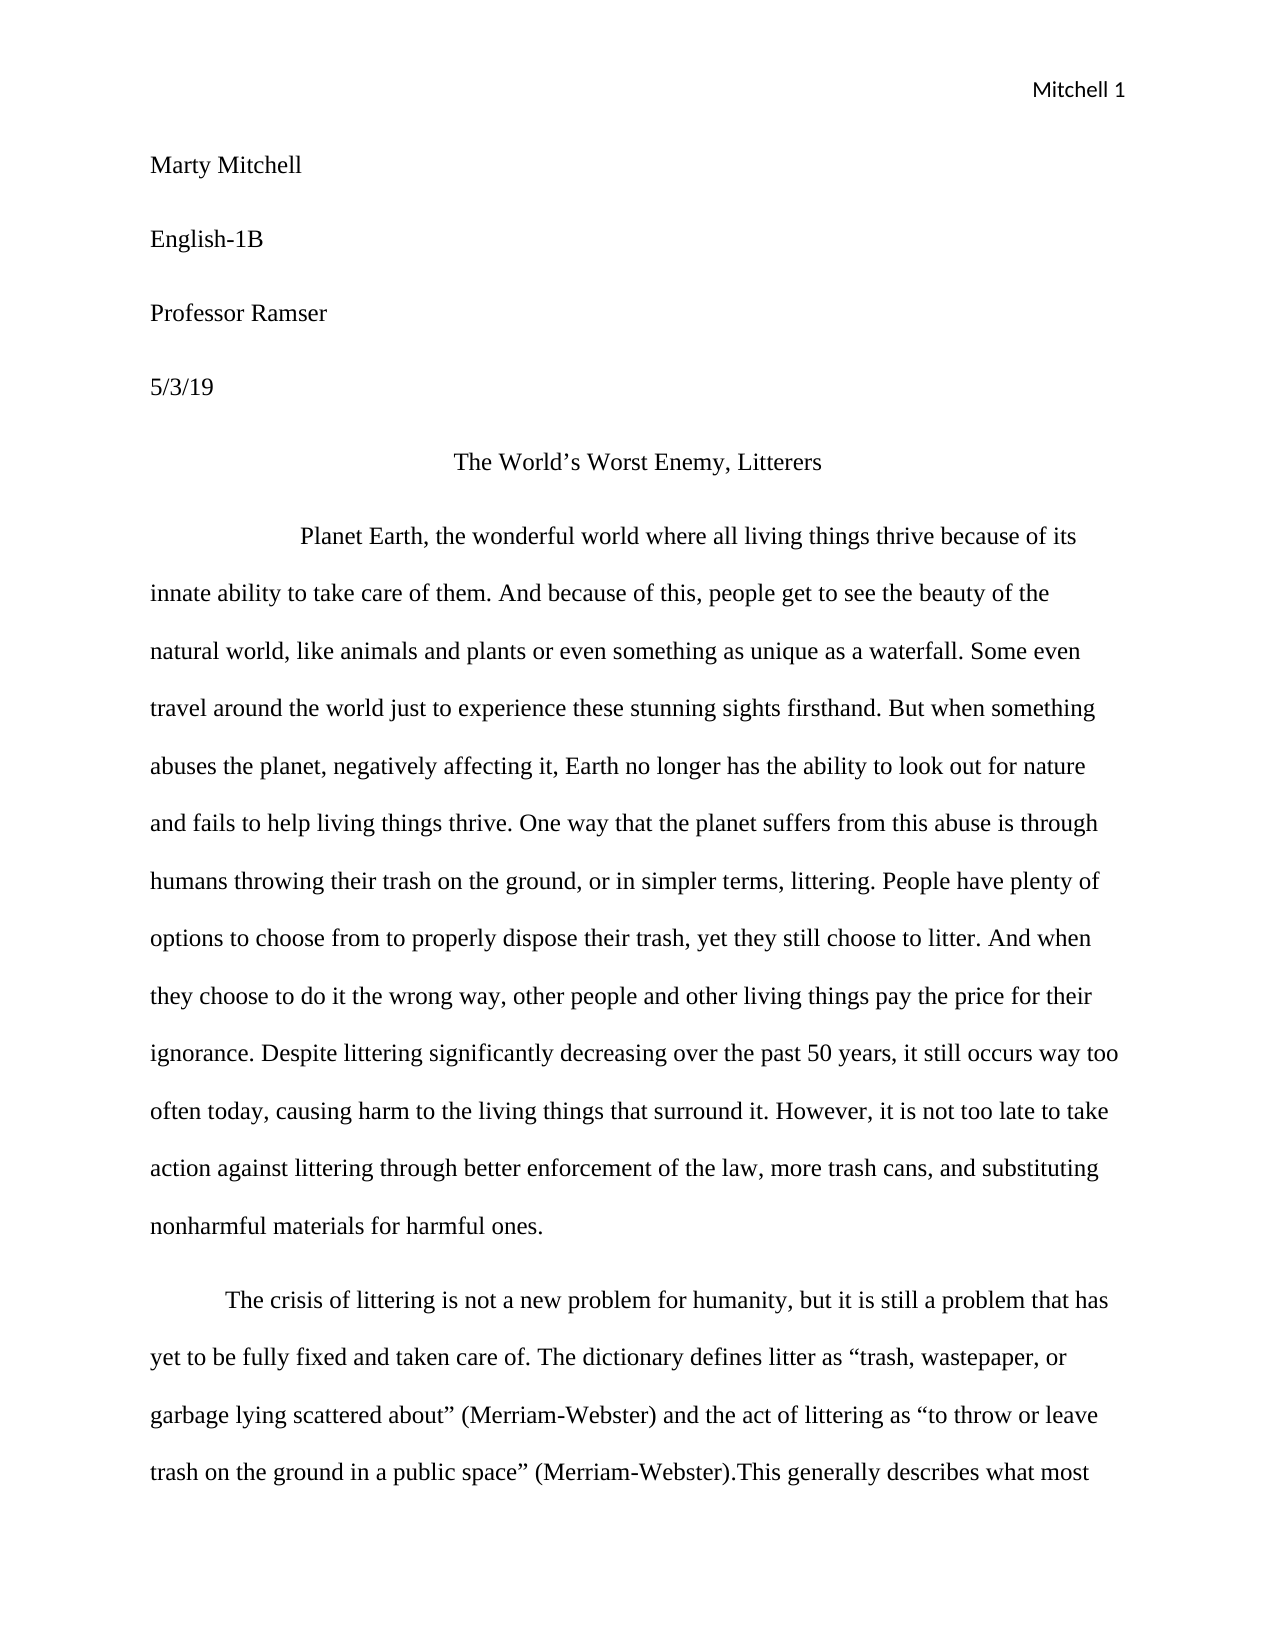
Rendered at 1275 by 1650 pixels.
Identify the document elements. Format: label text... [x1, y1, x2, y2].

text 5/3/19 [150, 372, 1125, 401]
text English-1B [150, 224, 1125, 253]
text Planet Earth, the wonderful world where all living things thrive because of its innate ability to take care of them. And because of this, people get to see the beauty of the natural world, like animals and plants or even something as unique as a waterfall. Some even travel around the world just to experience these stunning sights firsthand. But when something abuses the planet, negatively affecting it, Earth no longer has the ability to look out for nature and fails to help living things thrive. One way that the planet suffers from this abuse is through humans throwing their trash on the ground, or in simpler terms, littering. People have plenty of options to choose from to properly dispose their trash, yet they still choose to litter. And when they choose to do it the wrong way, other people and other living things pay the price for their ignorance. Despite littering significantly decreasing over the past 50 years, it still occurs way too often today, causing harm to the living things that surround it. However, it is not too late to take action against littering through better enforcement of the law, more trash cans, and substituting nonharmful materials for harmful ones. [150, 521, 1125, 1239]
text The World’s Worst Enemy, Litterers [150, 447, 1125, 475]
text Professor Ramser [150, 298, 1125, 327]
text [150, 1285, 1125, 1486]
text Marty Mitchell [150, 150, 1125, 179]
